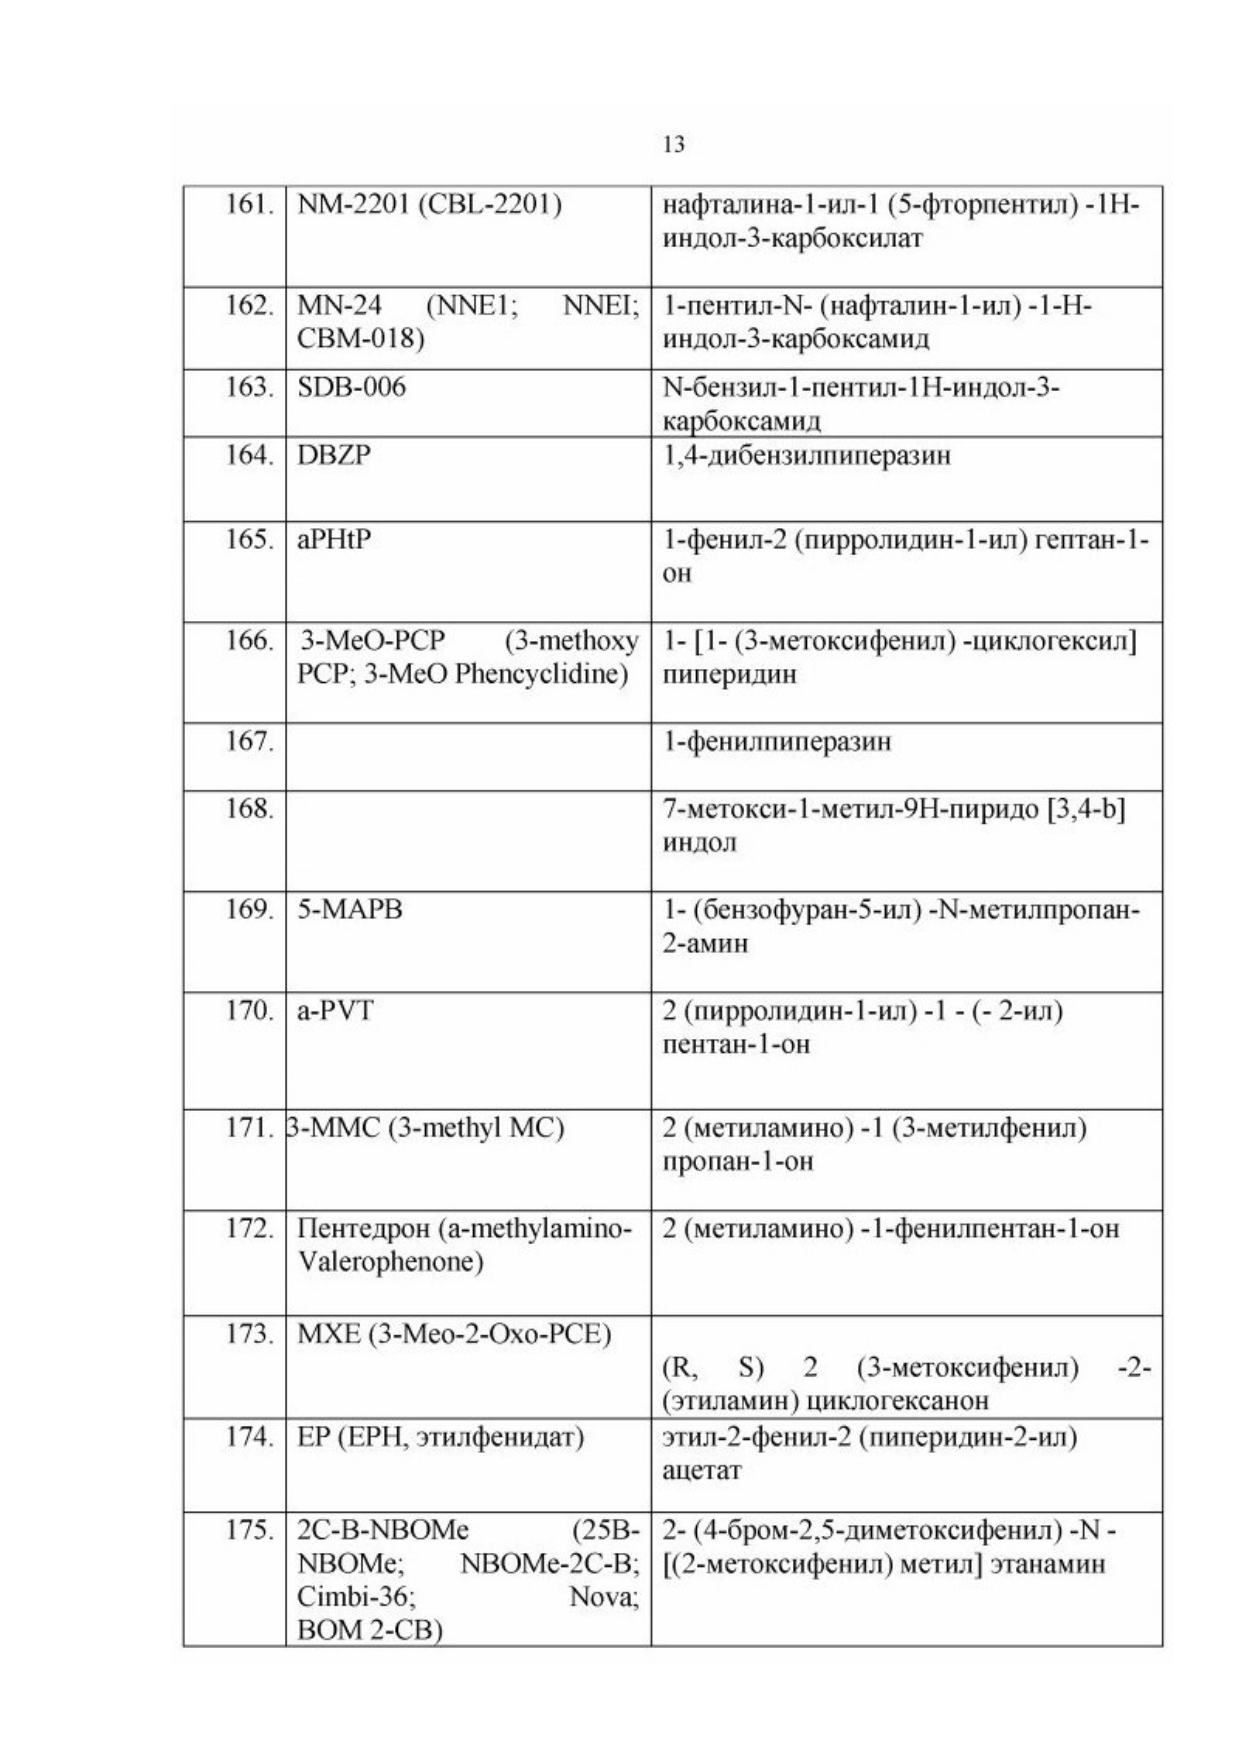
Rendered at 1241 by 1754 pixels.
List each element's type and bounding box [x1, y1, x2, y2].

picture [171, 103, 1173, 1665]
